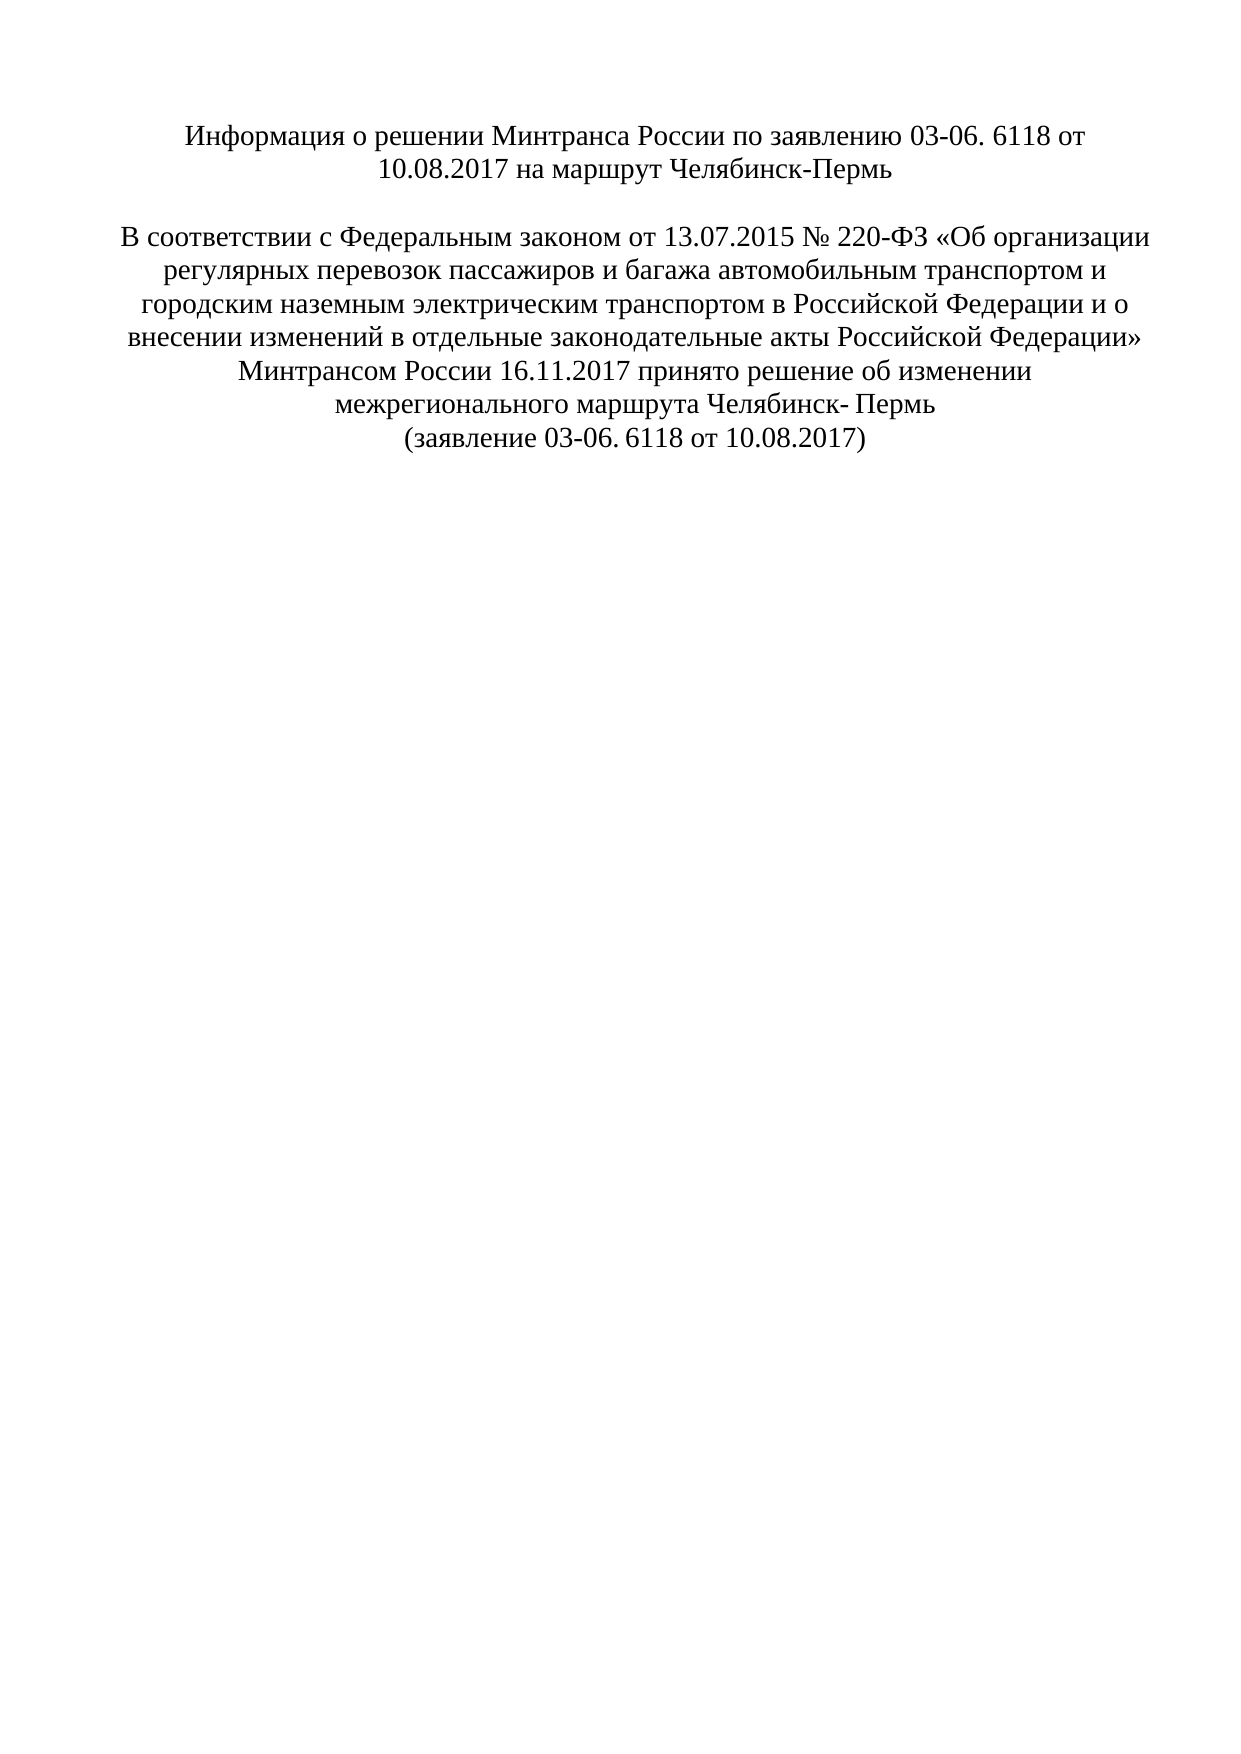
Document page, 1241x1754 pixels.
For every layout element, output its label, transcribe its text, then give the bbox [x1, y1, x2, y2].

text (заявление 03-06. 6118 от 10.08.2017) [118, 420, 1152, 453]
text В соответствии с Федеральным законом от 13.07.2015 № 220-ФЗ «Об организации регулярных перевозок пассажиров и багажа автомобильным транспортом и городским наземным электрическим транспортом в Российской Федерации и о внесении изменений в отдельные законодательные акты Российской Федерации» Минтрансом России 16.11.2017 принято решение об изменении межрегионального маршрута Челябинск- Пермь [118, 219, 1152, 420]
text Информация о решении Минтранса России по заявлению 03-06. 6118 от 10.08.2017 на маршрут Челябинск-Пермь [118, 118, 1152, 185]
